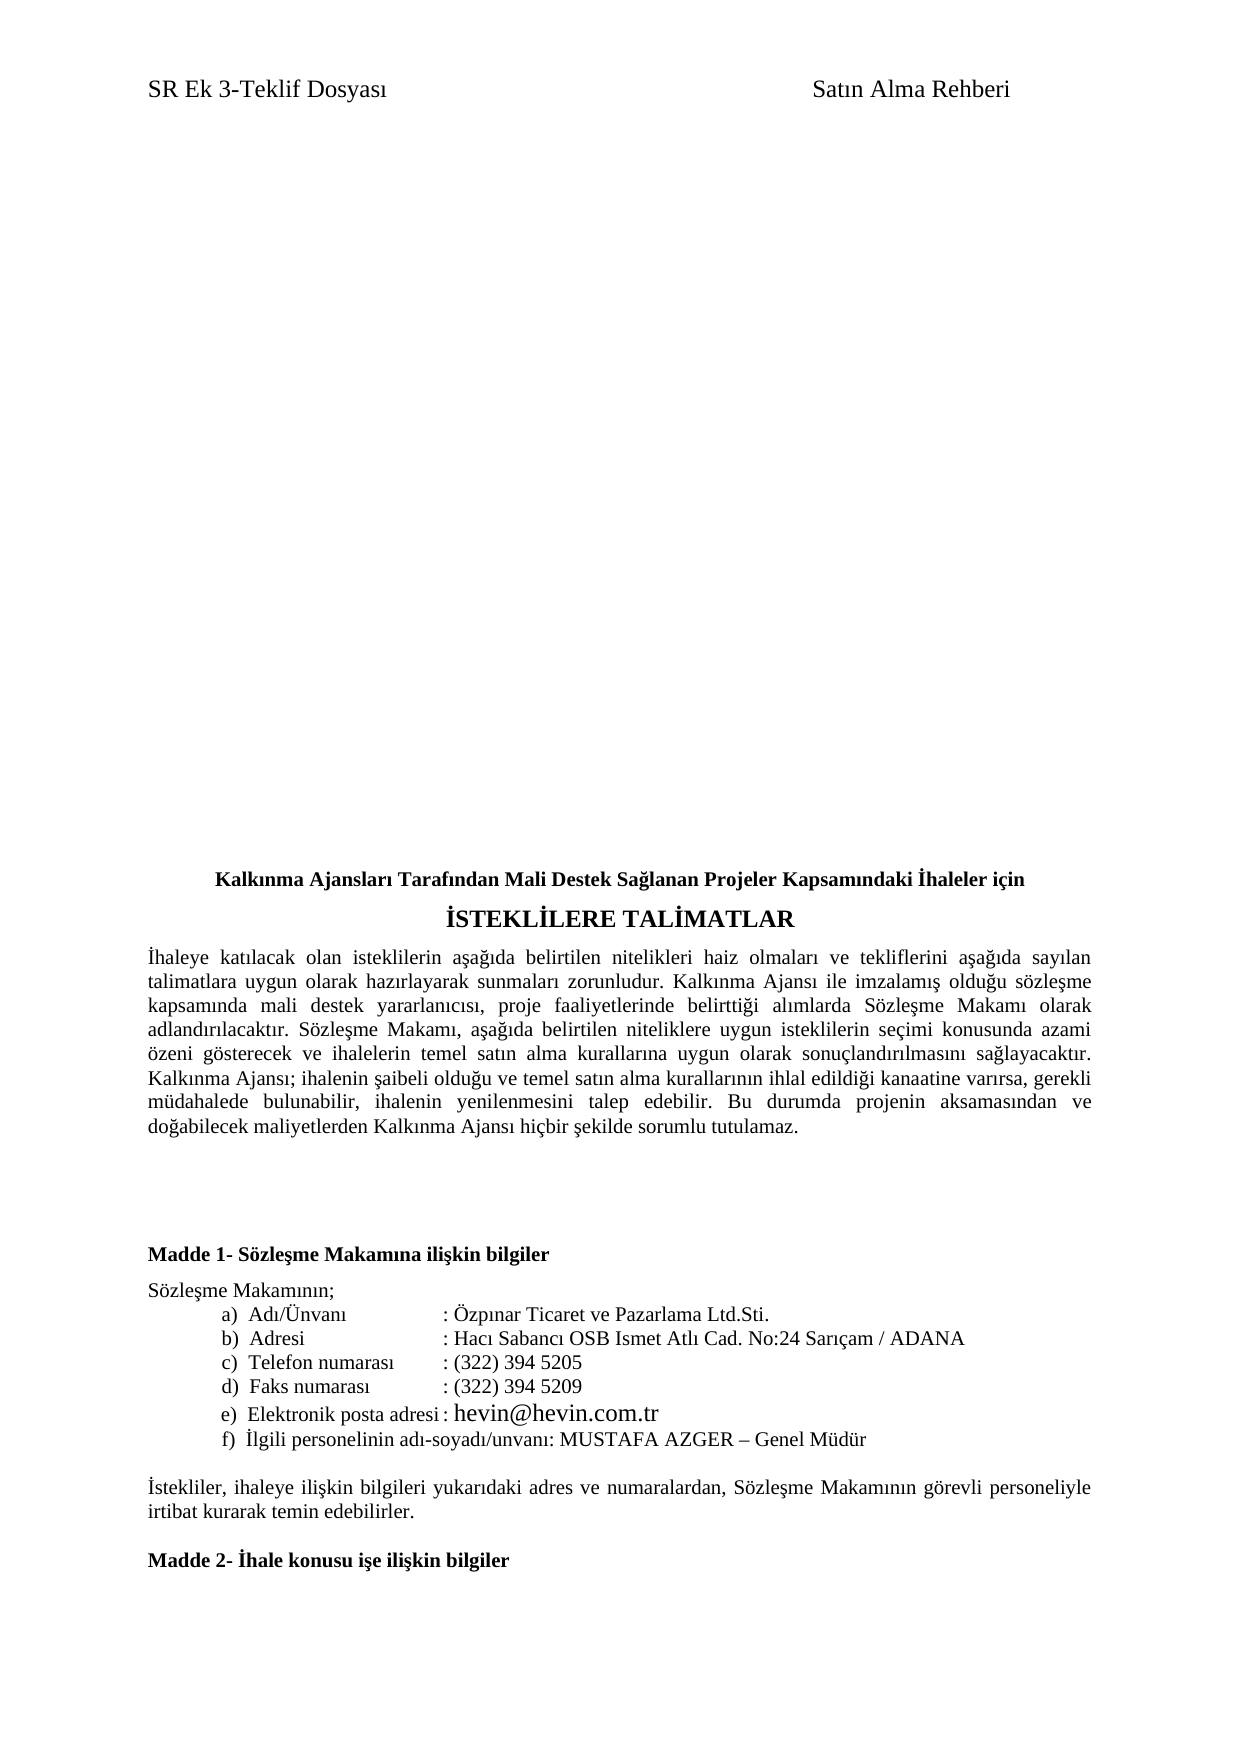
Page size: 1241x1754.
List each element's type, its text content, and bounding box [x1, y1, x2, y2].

text Madde 2- İhale konusu işe ilişkin bilgiler [148, 1547, 1093, 1572]
text f) İlgili personelinin adı-soyadı/unvanı: MUSTAFA AZGER – Genel Müdür [221, 1427, 1093, 1451]
text e) Elektronik posta adresi : hevin@hevin.com.tr [148, 1398, 1093, 1427]
text a) Adı/Ünvanı : Özpınar Ticaret ve Pazarlama Ltd.Sti. [148, 1302, 1093, 1326]
text Sözleşme Makamının; [148, 1278, 1093, 1302]
text İhaleye katılacak olan isteklilerin aşağıda belirtilen nitelikleri haiz olmaları ve tekliflerini aşağıda sayılan talimatlara uygun olarak hazırlayarak sunmaları zorunludur. Kalkınma Ajansı ile imzalamış olduğu sözleşme kapsamında mali destek yararlanıcısı, proje faaliyetlerinde belirttiği alımlarda Sözleşme Makamı olarak adlandırılacaktır. Sözleşme Makamı, aşağıda belirtilen niteliklere uygun isteklilerin seçimi konusunda azami özeni gösterecek ve ihalelerin temel satın alma kurallarına uygun olarak sonuçlandırılmasını sağlayacaktır. Kalkınma Ajansı; ihalenin şaibeli olduğu ve temel satın alma kurallarının ihlal edildiği kanaatine varırsa, gerekli müdahalede bulunabilir, ihalenin yenilenmesini talep edebilir. Bu durumda projenin aksamasından ve doğabilecek maliyetlerden Kalkınma Ajansı hiçbir şekilde sorumlu tutulamaz. [148, 945, 1093, 1138]
text İSTEKLİLERE TALİMATLAR [148, 904, 1093, 933]
text b) Adresi : Hacı Sabancı OSB Ismet Atlı Cad. No:24 Sarıçam / ADANA [148, 1326, 1093, 1350]
text İstekliler, ihaleye ilişkin bilgileri yukarıdaki adres ve numaralardan, Sözleşme Makamının görevli personeliyle irtibat kurarak temin edebilirler. [148, 1475, 1093, 1523]
text Madde 1- Sözleşme Makamına ilişkin bilgiler [148, 1242, 1093, 1266]
text Kalkınma Ajansları Tarafından Mali Destek Sağlanan Projeler Kapsamındaki İhaleler için [148, 867, 1093, 891]
text c) Telefon numarası : (322) 394 5205 [221, 1350, 1093, 1374]
text d) Faks numarası : (322) 394 5209 [221, 1374, 1093, 1398]
